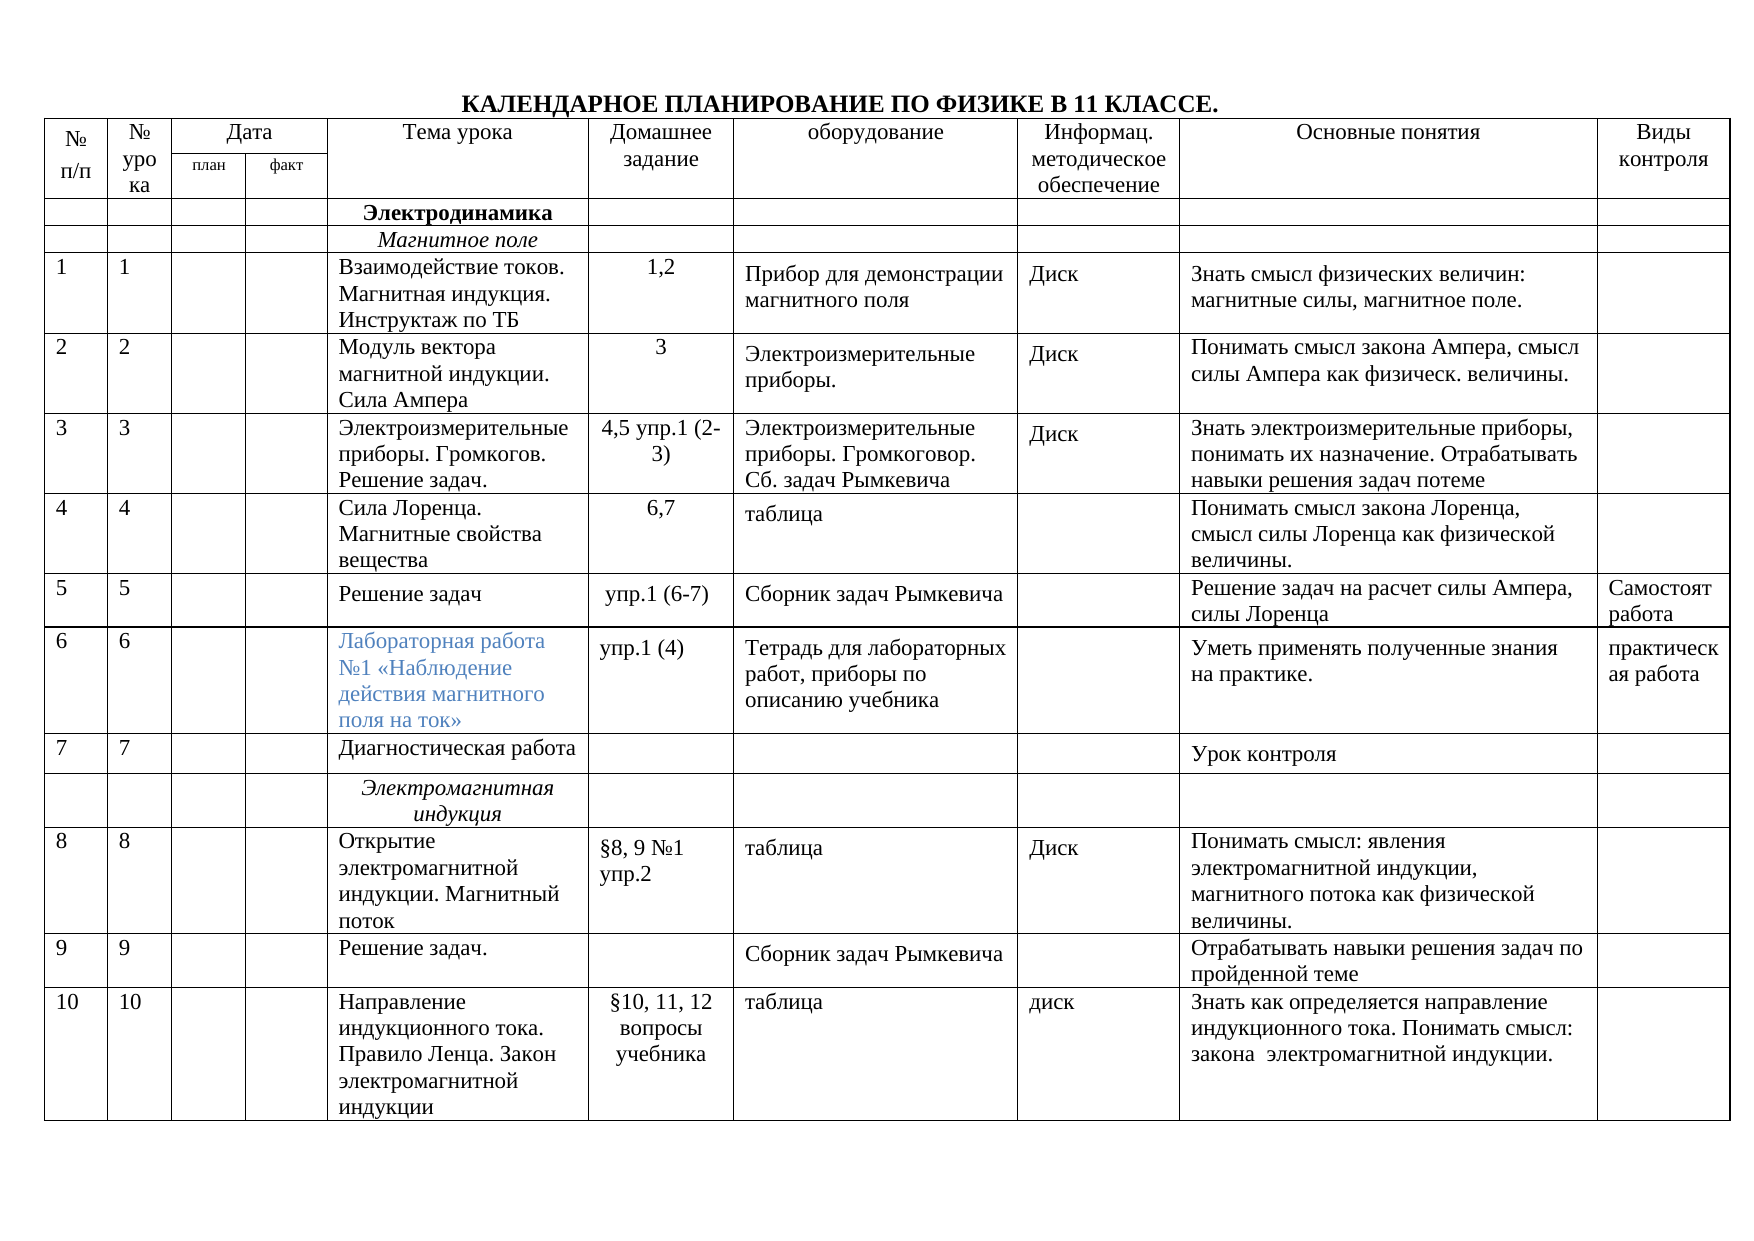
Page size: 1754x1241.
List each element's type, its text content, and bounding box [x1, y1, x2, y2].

table_cell [1018, 226, 1179, 252]
table_header № урока [108, 119, 171, 197]
table_cell [246, 774, 327, 827]
table_cell [172, 988, 245, 1119]
table_cell [734, 734, 1017, 773]
table_cell 7 [45, 734, 107, 773]
table_cell [1018, 774, 1179, 827]
table_cell [1180, 199, 1597, 225]
table_cell [1598, 494, 1729, 573]
table_cell 9 [108, 934, 171, 987]
table_cell [45, 226, 107, 252]
table_cell Решение задач на расчет силы Ампера, силы Лоренца [1180, 574, 1597, 626]
table_cell 4 [108, 494, 171, 573]
table_cell 6 [108, 628, 171, 733]
table_cell [172, 734, 245, 773]
table_cell Диск [1018, 253, 1179, 332]
table_cell [589, 734, 733, 773]
table_cell 8 [45, 828, 107, 933]
table_cell Решение задач [328, 574, 588, 626]
table_cell [246, 226, 327, 252]
table_cell Тетрадь для лабораторных работ, приборы по описанию учебника [734, 628, 1017, 733]
table_cell Понимать смысл закона Ампера, смысл силы Ампера как физическ. величины. [1180, 334, 1597, 412]
table_header Виды контроля [1598, 119, 1729, 197]
table_cell [246, 988, 327, 1119]
table_cell Открытие электромагнитной индукции. Магнитный поток [328, 828, 588, 933]
table_cell Взаимодействие токов. Магнитная индукция. Инструктаж по ТБ [328, 253, 588, 332]
table_cell [734, 774, 1017, 827]
table_cell [1018, 574, 1179, 626]
table_cell [45, 199, 107, 225]
table_cell 6 [45, 628, 107, 733]
table_header Основные понятия [1180, 119, 1597, 197]
table_header Тема урока [328, 119, 588, 197]
table_cell [1180, 774, 1597, 827]
table_cell Знать электроизмерительные приборы, понимать их назначение. Отрабатывать навыки решения задач потеме [1180, 414, 1597, 493]
table_cell Лабораторная работа №1 «Наблюдение действия магнитного поля на ток» [328, 628, 588, 733]
table_cell 2 [45, 334, 107, 412]
table_cell [1598, 774, 1729, 827]
table_cell 4,5 упр.1 (2-3) [589, 414, 733, 493]
table_cell Сборник задач Рымкевича [734, 574, 1017, 626]
table_cell Сборник задач Рымкевича [734, 934, 1017, 987]
table_cell Диск [1018, 414, 1179, 493]
table_cell [589, 226, 733, 252]
text КАЛЕНДАРНОЕ ПЛАНИРОВАНИЕ ПО ФИЗИКЕ В 11 КЛАССЕ. [44, 89, 1636, 117]
table_cell Самостоят работа [1598, 574, 1729, 626]
table_cell 1 [45, 253, 107, 332]
table_cell §10, 11, 12 вопросы учебника [589, 988, 733, 1119]
table_cell 5 [108, 574, 171, 626]
table_cell [1598, 934, 1729, 987]
table_header оборудование [734, 119, 1017, 197]
table_cell [1598, 828, 1729, 933]
table_cell Урок контроля [1180, 734, 1597, 773]
table_cell [172, 334, 245, 412]
table_cell [172, 828, 245, 933]
table_cell факт [246, 154, 327, 197]
table_cell [108, 199, 171, 225]
table_cell Электродинамика [328, 199, 588, 225]
table_cell 9 [45, 934, 107, 987]
table_cell 5 [45, 574, 107, 626]
table_cell [589, 934, 733, 987]
table_cell [246, 628, 327, 733]
table_cell [1598, 414, 1729, 493]
table_cell Электроизмерительные приборы. Громкогов. Решение задач. [328, 414, 588, 493]
table_cell Уметь применять полученные знания на практике. [1180, 628, 1597, 733]
table_header № п/п [45, 119, 107, 197]
table_header Домашнее задание [589, 119, 733, 197]
table_cell Понимать смысл: явления электромагнитной индукции, магнитного потока как физической величины. [1180, 828, 1597, 933]
table_cell [1018, 199, 1179, 225]
table_cell 7 [108, 734, 171, 773]
table_cell [589, 199, 733, 225]
table_cell таблица [734, 988, 1017, 1119]
table_cell таблица [734, 494, 1017, 573]
table_cell Прибор для демонстрации магнитного поля [734, 253, 1017, 332]
table_cell [246, 734, 327, 773]
table_header Информац. методическое обеспечение [1018, 119, 1179, 197]
table_cell 3 [108, 414, 171, 493]
table_cell [1598, 334, 1729, 412]
table_cell 1,2 [589, 253, 733, 332]
table_cell [172, 934, 245, 987]
table_cell Электроизмерительные приборы. [734, 334, 1017, 412]
table_cell Магнитное поле [328, 226, 588, 252]
table_cell [246, 253, 327, 332]
table_cell [172, 628, 245, 733]
table_cell [246, 828, 327, 933]
table_cell практическая работа [1598, 628, 1729, 733]
table_cell [246, 574, 327, 626]
table_cell [1018, 628, 1179, 733]
table_cell [1598, 988, 1729, 1119]
table_cell 1 [108, 253, 171, 332]
table_cell диск [1018, 988, 1179, 1119]
table_cell Диск [1018, 828, 1179, 933]
table_cell [246, 494, 327, 573]
table_cell 10 [45, 988, 107, 1119]
table_cell Модуль вектора магнитной индукции. Сила Ампера [328, 334, 588, 412]
table_cell [108, 774, 171, 827]
table_cell Диск [1018, 334, 1179, 412]
table_cell 6,7 [589, 494, 733, 573]
table_cell [1018, 934, 1179, 987]
table_cell [172, 774, 245, 827]
table_cell 8 [108, 828, 171, 933]
table_cell §8, 9 №1 упр.2 [589, 828, 733, 933]
table_header Дата [172, 119, 327, 153]
table_cell 4 [45, 494, 107, 573]
table_cell [734, 199, 1017, 225]
table_cell Диагностическая работа [328, 734, 588, 773]
table_cell [108, 226, 171, 252]
table_cell [1598, 253, 1729, 332]
table_cell [246, 199, 327, 225]
table_cell таблица [734, 828, 1017, 933]
table_cell [1018, 734, 1179, 773]
table_cell [172, 414, 245, 493]
table_cell Электроизмерительные приборы. Громкоговор. Сб. задач Рымкевича [734, 414, 1017, 493]
table_cell [734, 226, 1017, 252]
table_cell [172, 494, 245, 573]
table_cell Направление индукционного тока. Правило Ленца. Закон электромагнитной индукции [328, 988, 588, 1119]
table_cell Знать смысл физических величин: магнитные силы, магнитное поле. [1180, 253, 1597, 332]
table_cell упр.1 (4) [589, 628, 733, 733]
table_cell [589, 774, 733, 827]
table_cell Электромагнитная индукция [328, 774, 588, 827]
table_cell [246, 934, 327, 987]
table_cell упр.1 (6-7) [589, 574, 733, 626]
table_cell Знать как определяется направление индукционного тока. Понимать смысл: закона электромагнитной индукции. [1180, 988, 1597, 1119]
table_cell 2 [108, 334, 171, 412]
table_cell [246, 414, 327, 493]
table_cell Понимать смысл закона Лоренца, смысл силы Лоренца как физической величины. [1180, 494, 1597, 573]
table_cell [45, 774, 107, 827]
table_cell 3 [45, 414, 107, 493]
table_cell [172, 574, 245, 626]
table_cell [246, 334, 327, 412]
table_cell [172, 226, 245, 252]
table_cell план [172, 154, 245, 197]
table_cell Сила Лоренца. Магнитные свойства вещества [328, 494, 588, 573]
table_cell [1180, 226, 1597, 252]
table_cell [1598, 226, 1729, 252]
table_cell [1018, 494, 1179, 573]
table_cell [1598, 734, 1729, 773]
table_cell 3 [589, 334, 733, 412]
table_cell [172, 199, 245, 225]
table_cell [172, 253, 245, 332]
table_cell 10 [108, 988, 171, 1119]
table_cell [1598, 199, 1729, 225]
table_cell Решение задач. [328, 934, 588, 987]
table_cell Отрабатывать навыки решения задач по пройденной теме [1180, 934, 1597, 987]
